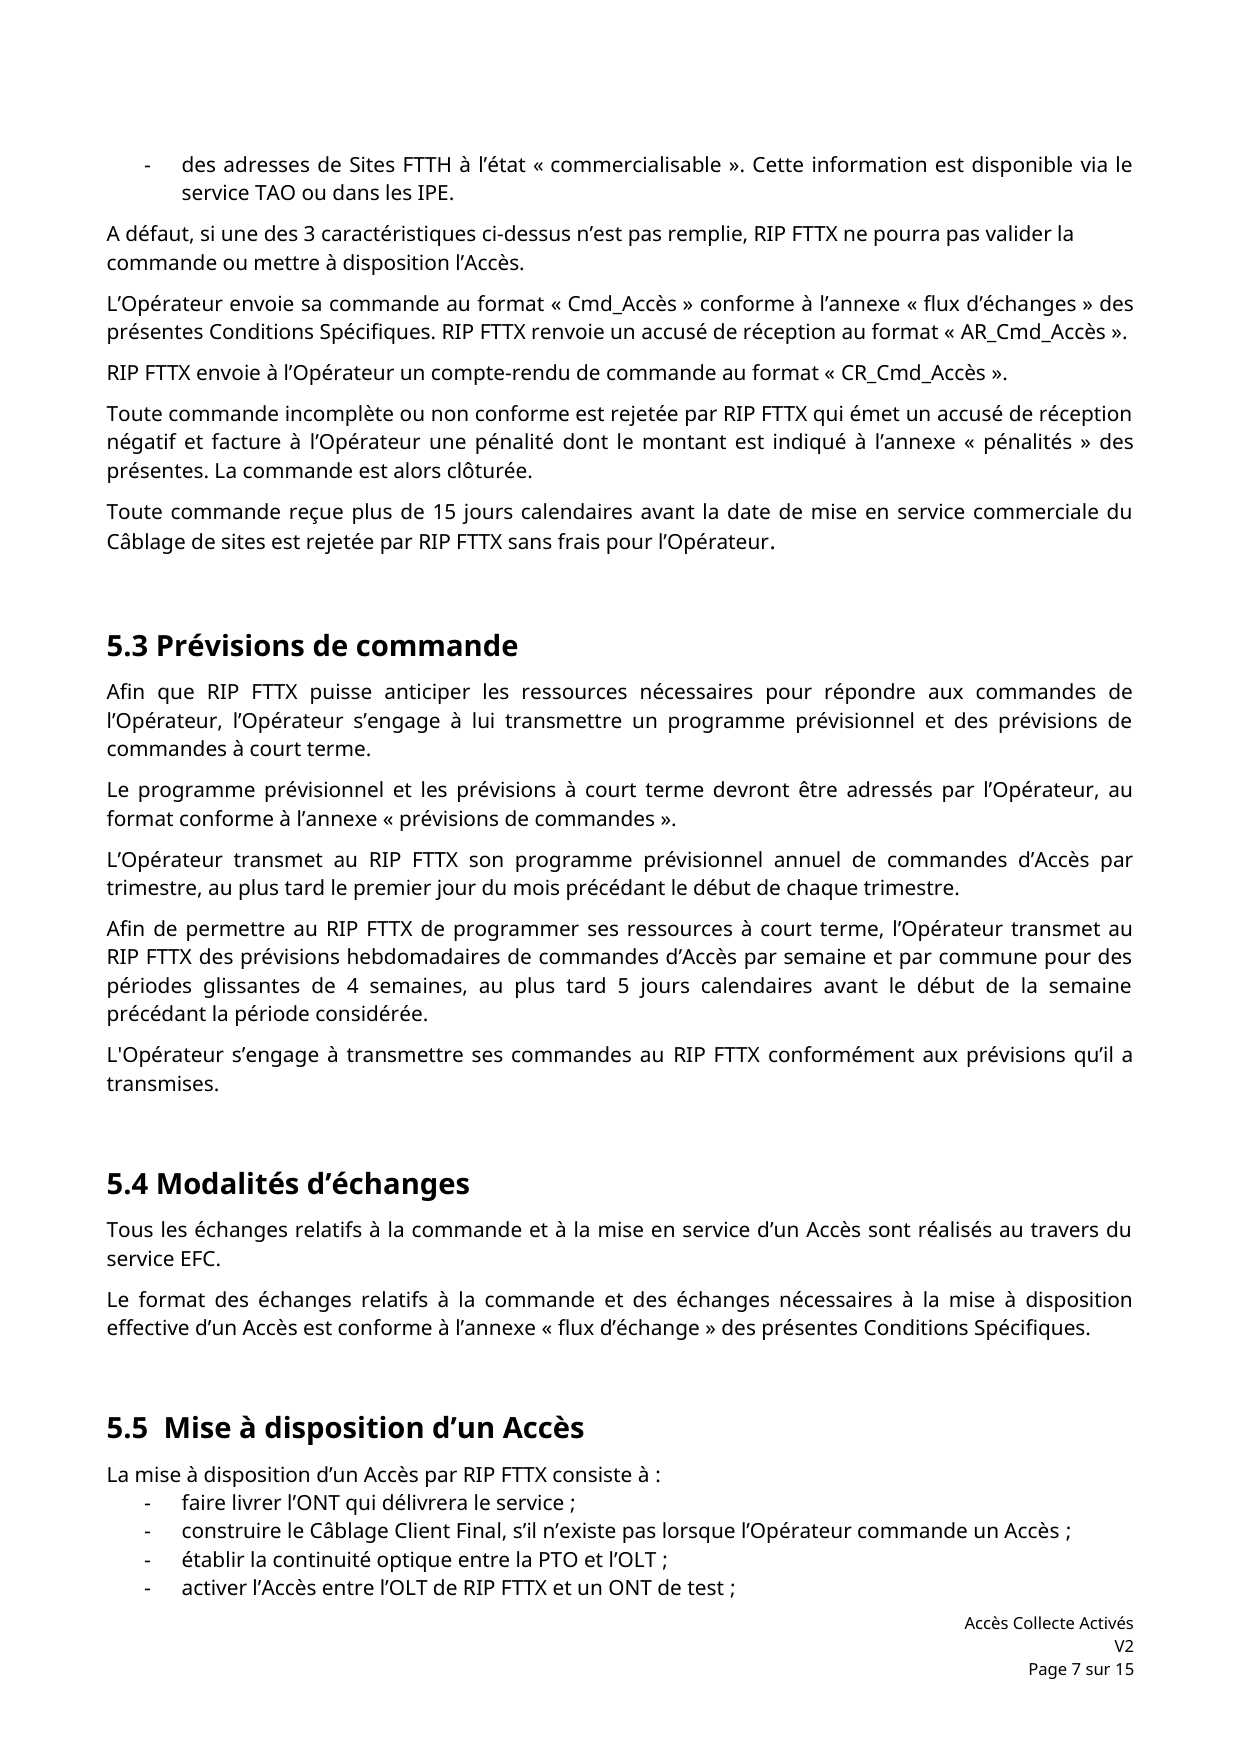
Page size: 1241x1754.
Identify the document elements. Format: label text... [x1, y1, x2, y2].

text Le programme prévisionnel et les prévisions à court terme devront être adressés par l’Opérateur, au format conforme à l’annexe « prévisions de commandes ». [106, 775, 1134, 832]
text Toute commande incomplète ou non conforme est rejetée par RIP FTTX qui émet un accusé de réception négatif et facture à l’Opérateur une pénalité dont le montant est indiqué à l’annexe « pénalités » des présentes. La commande est alors clôturée. [106, 399, 1134, 484]
text La mise à disposition d’un Accès par RIP FTTX consiste à : [106, 1460, 1134, 1488]
list faire livrer l’ONT qui délivrera le service ; [144, 1488, 1134, 1517]
list des adresses de Sites FTTH à l’état « commercialisable ». Cette information est disponible via le service TAO ou dans les IPE. [144, 150, 1134, 207]
list établir la continuité optique entre la PTO et l’OLT ; [144, 1545, 1134, 1573]
text Afin que RIP FTTX puisse anticiper les ressources nécessaires pour répondre aux commandes de l’Opérateur, l’Opérateur s’engage à lui transmettre un programme prévisionnel et des prévisions de commandes à court terme. [106, 677, 1134, 763]
text Afin de permettre au RIP FTTX de programmer ses ressources à court terme, l’Opérateur transmet au RIP FTTX des prévisions hebdomadaires de commandes d’Accès par semaine et par commune pour des périodes glissantes de 4 semaines, au plus tard 5 jours calendaires avant le début de la semaine précédant la période considérée. [106, 914, 1134, 1028]
subtitle Modalités d’échanges [106, 1163, 1134, 1203]
text A défaut, si une des 3 caractéristiques ci-dessus n’est pas remplie, RIP FTTX ne pourra pas valider la commande ou mettre à disposition l’Accès. [106, 219, 1134, 276]
text L’Opérateur transmet au RIP FTTX son programme prévisionnel annuel de commandes d’Accès par trimestre, au plus tard le premier jour du mois précédant le début de chaque trimestre. [106, 845, 1134, 902]
text L'Opérateur s’engage à transmettre ses commandes au RIP FTTX conformément aux prévisions qu’il a transmises. [106, 1040, 1134, 1097]
text Toute commande reçue plus de 15 jours calendaires avant la date de mise en service commerciale du Câblage de sites est rejetée par RIP FTTX sans frais pour l’Opérateur. [106, 497, 1134, 557]
subtitle Prévisions de commande [106, 625, 1134, 665]
list construire le Câblage Client Final, s’il n’existe pas lorsque l’Opérateur commande un Accès ; [144, 1517, 1134, 1545]
text L’Opérateur envoie sa commande au format « Cmd_Accès » conforme à l’annexe « flux d’échanges » des présentes Conditions Spécifiques. RIP FTTX renvoie un accusé de réception au format « AR_Cmd_Accès ». [106, 289, 1134, 346]
text RIP FTTX envoie à l’Opérateur un compte-rendu de commande au format « CR_Cmd_Accès ». [106, 358, 1134, 387]
text Le format des échanges relatifs à la commande et des échanges nécessaires à la mise à disposition effective d’un Accès est conforme à l’annexe « flux d’échange » des présentes Conditions Spécifiques. [106, 1285, 1134, 1342]
list activer l’Accès entre l’OLT de RIP FTTX et un ONT de test ; [144, 1573, 1134, 1602]
list Tous les échanges relatifs à la commande et à la mise en service d’un Accès sont réalisés au travers du service EFC. [106, 1215, 1134, 1272]
subtitle Mise à disposition d’un Accès [106, 1407, 1134, 1447]
